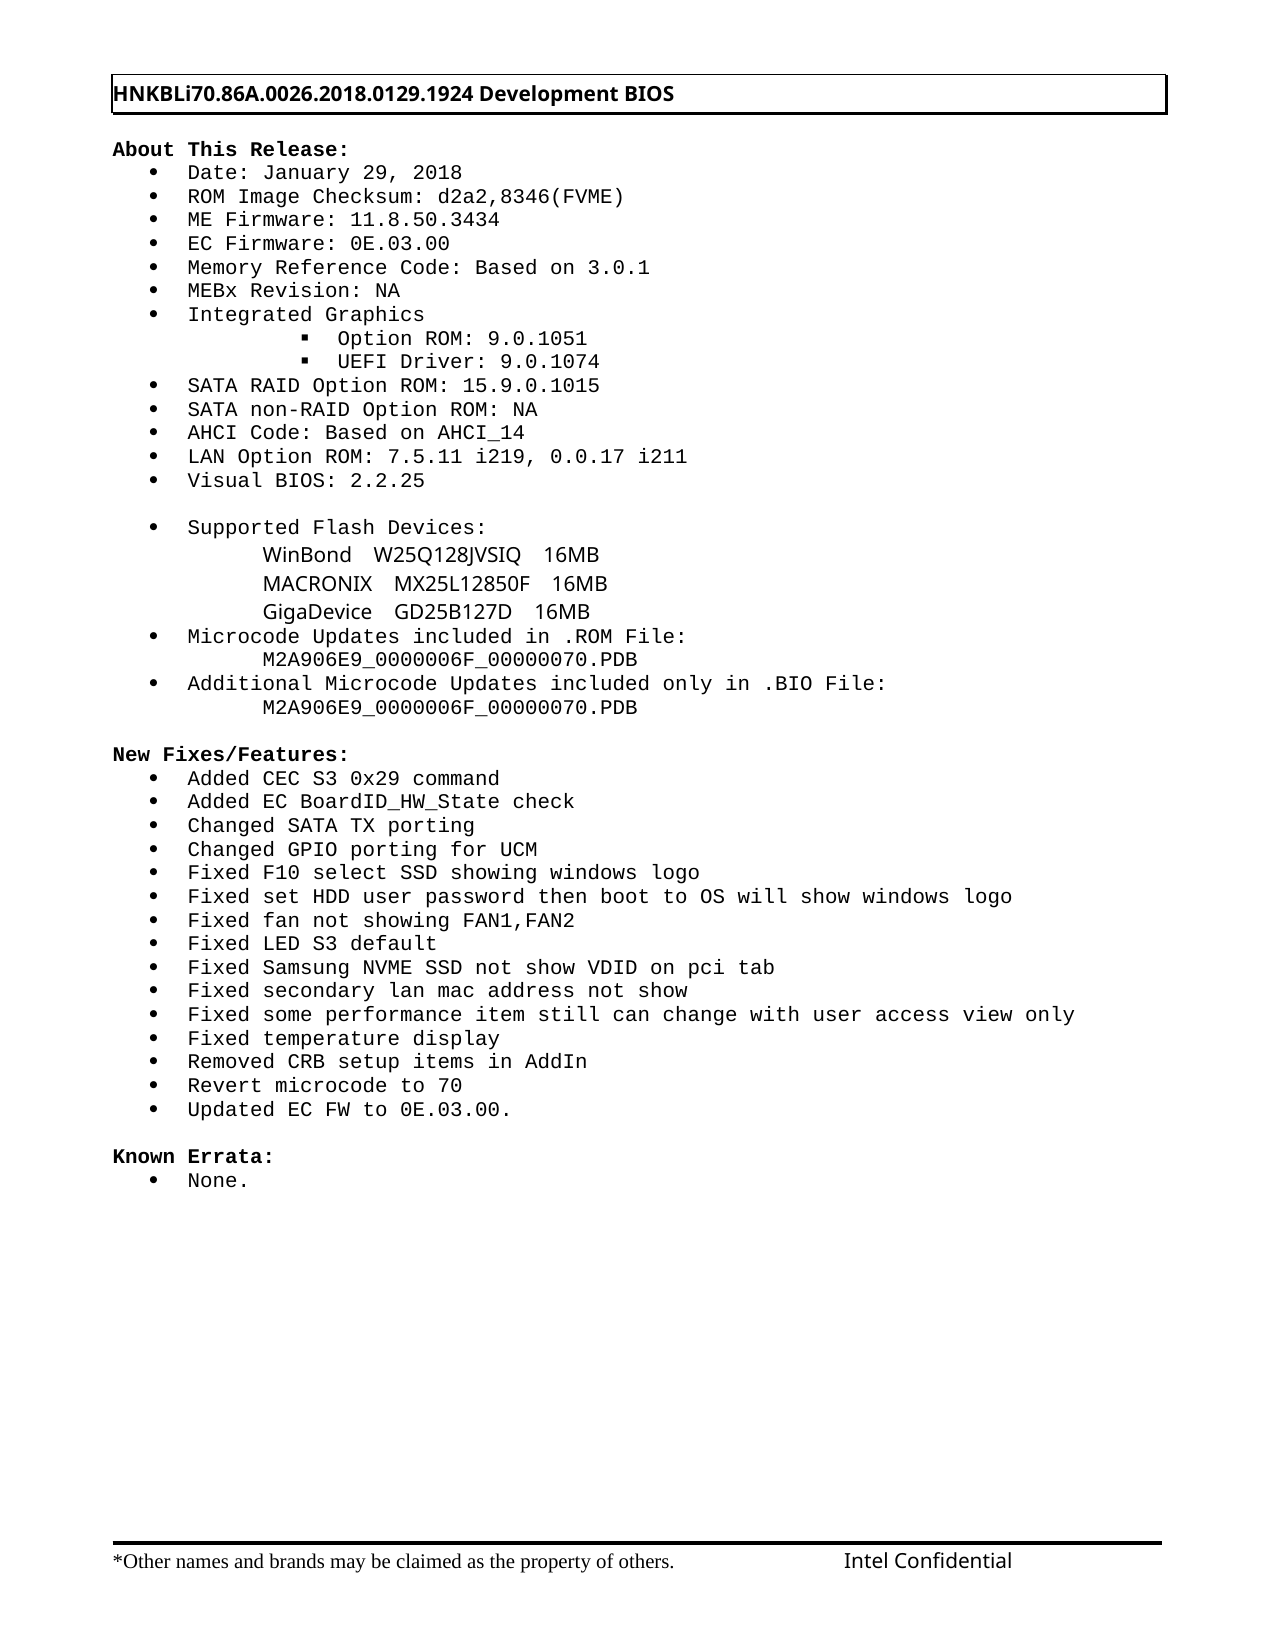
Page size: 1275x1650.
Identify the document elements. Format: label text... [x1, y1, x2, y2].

text Known Errata: [112, 1146, 1162, 1170]
list AHCI Code: Based on AHCI_14 [150, 422, 1162, 446]
list Removed CRB setup items in AddIn [150, 1051, 1162, 1075]
list Additional Microcode Updates included only in .BIO File: [150, 673, 1162, 697]
text About This Release: [112, 138, 1125, 162]
list Fixed set HDD user password then boot to OS will show windows logo [150, 886, 1162, 909]
list Fixed LED S3 default [150, 933, 1162, 957]
subtitle HNKBLi70.86A.0026.2018.0129.1924 Development BIOS [113, 75, 1165, 112]
list MEBx Revision: NA [150, 280, 1162, 304]
list UEFI Driver: 9.0.1074 [300, 351, 1162, 375]
list SATA non-RAID Option ROM: NA [150, 399, 1162, 422]
list EC Firmware: 0E.03.00 [150, 233, 1162, 257]
list Fixed secondary lan mac address not show [150, 981, 1162, 1004]
list None. [150, 1170, 1125, 1193]
list Memory Reference Code: Based on 3.0.1 [150, 257, 1162, 280]
text GigaDevice GD25B127D 16MB [262, 597, 1162, 626]
list Supported Flash Devices: [150, 517, 1162, 541]
list Fixed temperature display [150, 1028, 1162, 1051]
list Integrated Graphics [150, 304, 1162, 328]
list Revert microcode to 70 [150, 1075, 1162, 1099]
list SATA RAID Option ROM: 15.9.0.1015 [150, 375, 1162, 399]
list Fixed some performance item still can change with user access view only [150, 1004, 1162, 1028]
list Added CEC S3 0x29 command [150, 768, 1162, 791]
list ME Firmware: 11.8.50.3434 [150, 209, 1162, 233]
list Updated EC FW to 0E.03.00. [150, 1099, 1162, 1122]
list LAN Option ROM: 7.5.11 i219, 0.0.17 i211 [150, 446, 1162, 469]
list Visual BIOS: 2.2.25 [150, 469, 1162, 493]
text WinBond W25Q128JVSIQ 16MB [262, 541, 1162, 569]
list Added EC BoardID_HW_State check [150, 791, 1162, 815]
text M2A906E9_0000006F_00000070.PDB [262, 697, 1162, 720]
text New Fixes/Features: [112, 744, 1162, 768]
list Fixed fan not showing FAN1,FAN2 [150, 909, 1162, 933]
list Changed GPIO porting for UCM [150, 839, 1162, 862]
list Fixed F10 select SSD showing windows logo [150, 862, 1162, 886]
list Changed SATA TX porting [150, 815, 1162, 839]
list Date: January 29, 2018 [150, 162, 1162, 186]
list ROM Image Checksum: d2a2,8346(FVME) [150, 186, 1162, 209]
list Option ROM: 9.0.1051 [300, 328, 1162, 351]
list Fixed Samsung NVME SSD not show VDID on pci tab [150, 957, 1162, 981]
text M2A906E9_0000006F_00000070.PDB [262, 649, 1162, 673]
list Microcode Updates included in .ROM File: [150, 626, 1162, 649]
text MACRONIX MX25L12850F 16MB [262, 569, 1162, 597]
